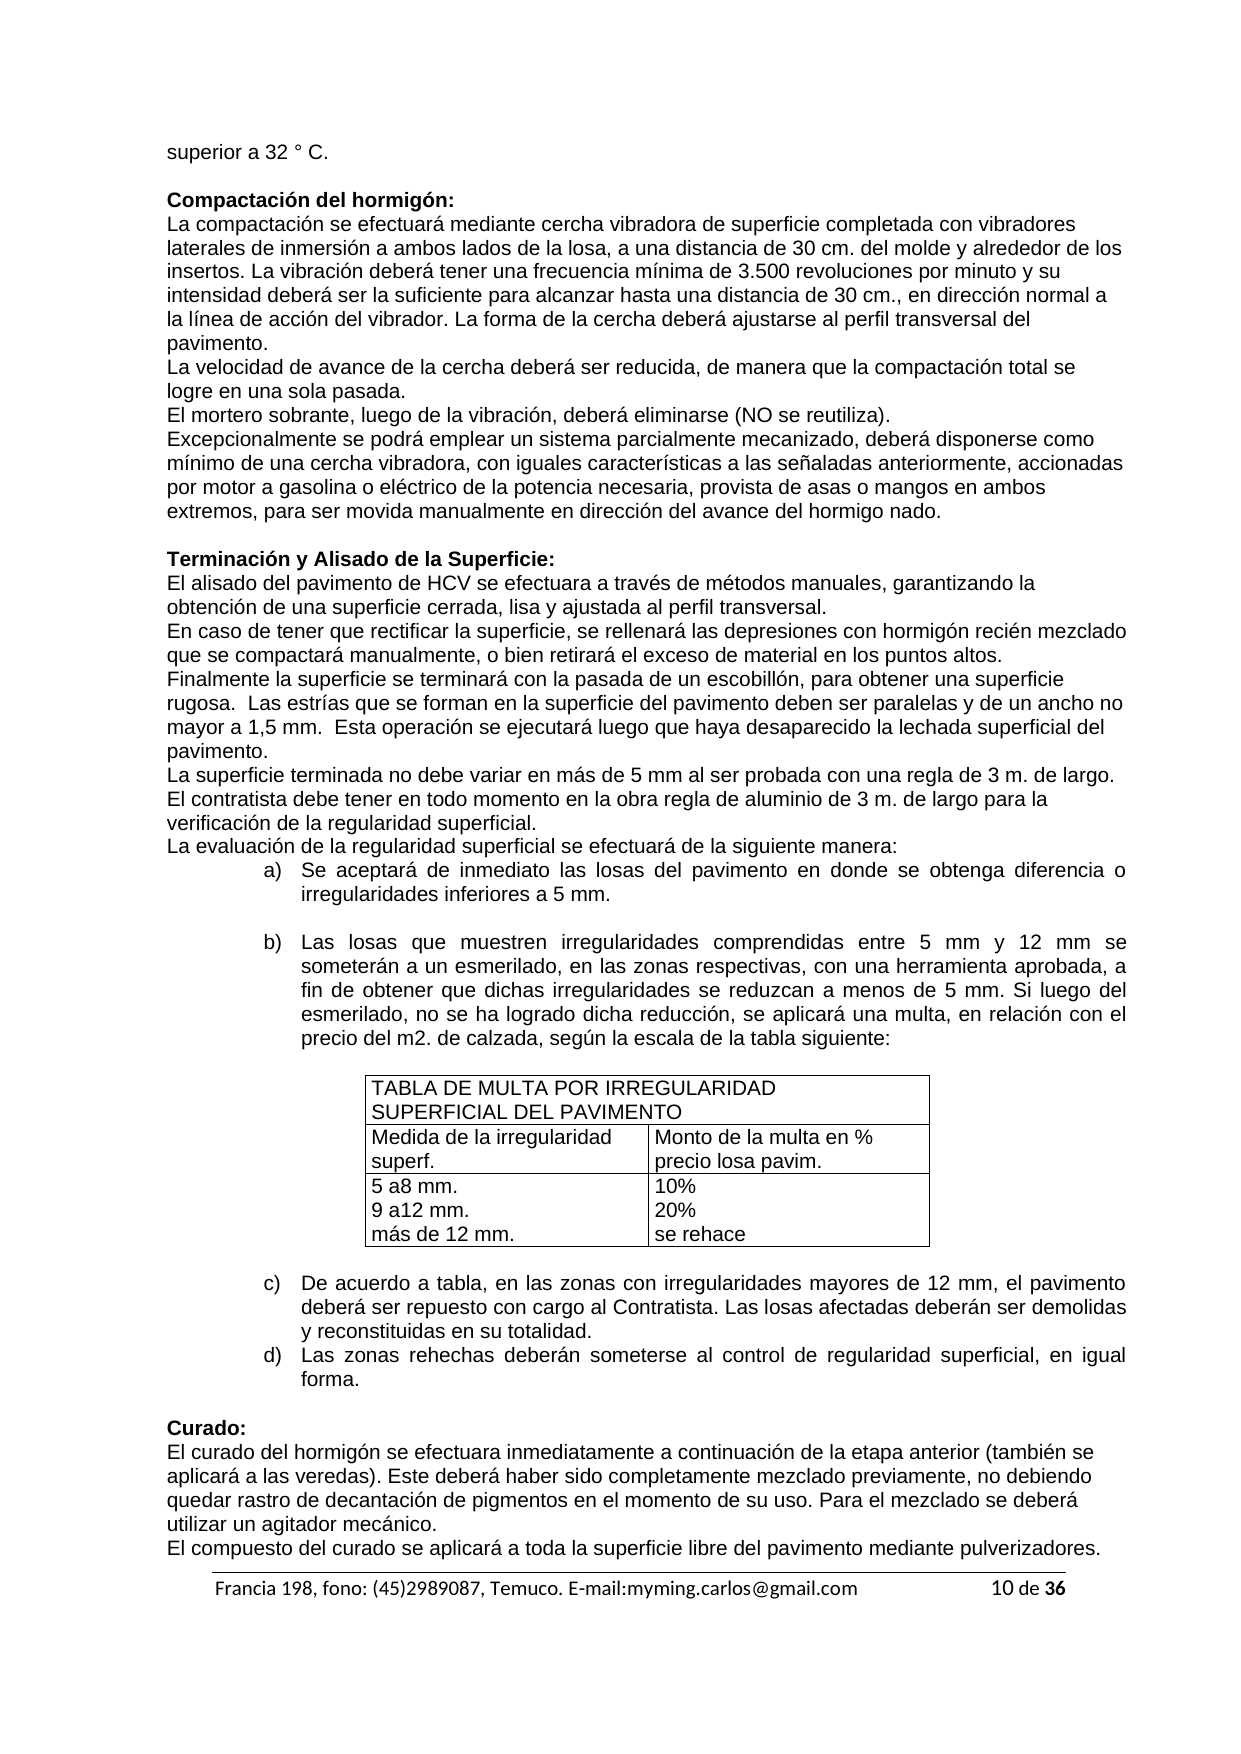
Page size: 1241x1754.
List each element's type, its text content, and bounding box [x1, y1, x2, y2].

table_cell Monto de la multa en % precio losa pavim. [649, 1125, 929, 1173]
text Compactación del hormigón: [167, 187, 1128, 211]
text La compactación se efectuará mediante cercha vibradora de superficie completada con vibradores laterales de inmersión a ambos lados de la losa, a una distancia de 30 cm. del molde y alrededor de los insertos. La vibración deberá tener una frecuencia mínima de 3.500 revoluciones por minuto y su intensidad deberá ser la suficiente para alcanzar hasta una distancia de 30 cm., en dirección normal a la línea de acción del vibrador. La forma de la cercha deberá ajustarse al perfil transversal del pavimento. [167, 211, 1128, 355]
list De acuerdo a tabla, en las zonas con irregularidades mayores de 12 mm, el pavimento deberá ser repuesto con cargo al Contratista. Las losas afectadas deberán ser demolidas y reconstituidas en su totalidad. [263, 1271, 1128, 1343]
table_header TABLA DE MULTA POR IRREGULARIDAD SUPERFICIAL DEL PAVIMENTO [366, 1076, 929, 1124]
text Terminación y Alisado de la Superficie: [167, 547, 1128, 571]
table_cell 5 a8 mm. 9 a12 mm. más de 12 mm. [366, 1174, 648, 1246]
text Curado: [167, 1416, 1128, 1439]
text La superficie terminada no debe variar en más de 5 mm al ser probada con una regla de 3 m. de largo. El contratista debe tener en todo momento en la obra regla de aluminio de 3 m. de largo para la verificación de la regularidad superficial. [167, 762, 1128, 834]
text En caso de tener que rectificar la superficie, se rellenará las depresiones con hormigón recién mezclado que se compactará manualmente, o bien retirará el exceso de material en los puntos altos. [167, 619, 1128, 667]
table_cell Medida de la irregularidad superf. [366, 1125, 648, 1173]
list Se aceptará de inmediato las losas del pavimento en donde se obtenga diferencia o irregularidades inferiores a 5 mm. [263, 858, 1128, 906]
text El curado del hormigón se efectuara inmediatamente a continuación de la etapa anterior (también se aplicará a las veredas). Este deberá haber sido completamente mezclado previamente, no debiendo quedar rastro de decantación de pigmentos en el momento de su uso. Para el mezclado se deberá utilizar un agitador mecánico. [167, 1439, 1128, 1535]
text El alisado del pavimento de HCV se efectuara a través de métodos manuales, garantizando la obtención de una superficie cerrada, lisa y ajustada al perfil transversal. [167, 571, 1128, 619]
text La velocidad de avance de la cercha deberá ser reducida, de manera que la compactación total se logre en una sola pasada. [167, 355, 1128, 403]
text La evaluación de la regularidad superficial se efectuará de la siguiente manera: [167, 834, 1128, 858]
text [167, 139, 1128, 163]
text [167, 1535, 1128, 1559]
table_cell 10% 20% se rehace [649, 1174, 929, 1246]
text Finalmente la superficie se terminará con la pasada de un escobillón, para obtener una superficie rugosa. Las estrías que se forman en la superficie del pavimento deben ser paralelas y de un ancho no mayor a 1,5 mm. Esta operación se ejecutará luego que haya desaparecido la lechada superficial del pavimento. [167, 667, 1128, 762]
text Excepcionalmente se podrá emplear un sistema parcialmente mecanizado, deberá disponerse como mínimo de una cercha vibradora, con iguales características a las señaladas anteriormente, accionadas por motor a gasolina o eléctrico de la potencia necesaria, provista de asas o mangos en ambos extremos, para ser movida manualmente en dirección del avance del hormigo nado. [167, 427, 1128, 523]
list Las zonas rehechas deberán someterse al control de regularidad superficial, en igual forma. [263, 1343, 1128, 1391]
text El mortero sobrante, luego de la vibración, deberá eliminarse (NO se reutiliza). [167, 403, 1128, 427]
list Las losas que muestren irregularidades comprendidas entre 5 mm y 12 mm se someterán a un esmerilado, en las zonas respectivas, con una herramienta aprobada, a fin de obtener que dichas irregularidades se reduzcan a menos de 5 mm. Si luego del esmerilado, no se ha logrado dicha reducción, se aplicará una multa, en relación con el precio del m2. de calzada, según la escala de la tabla siguiente: [263, 930, 1128, 1050]
